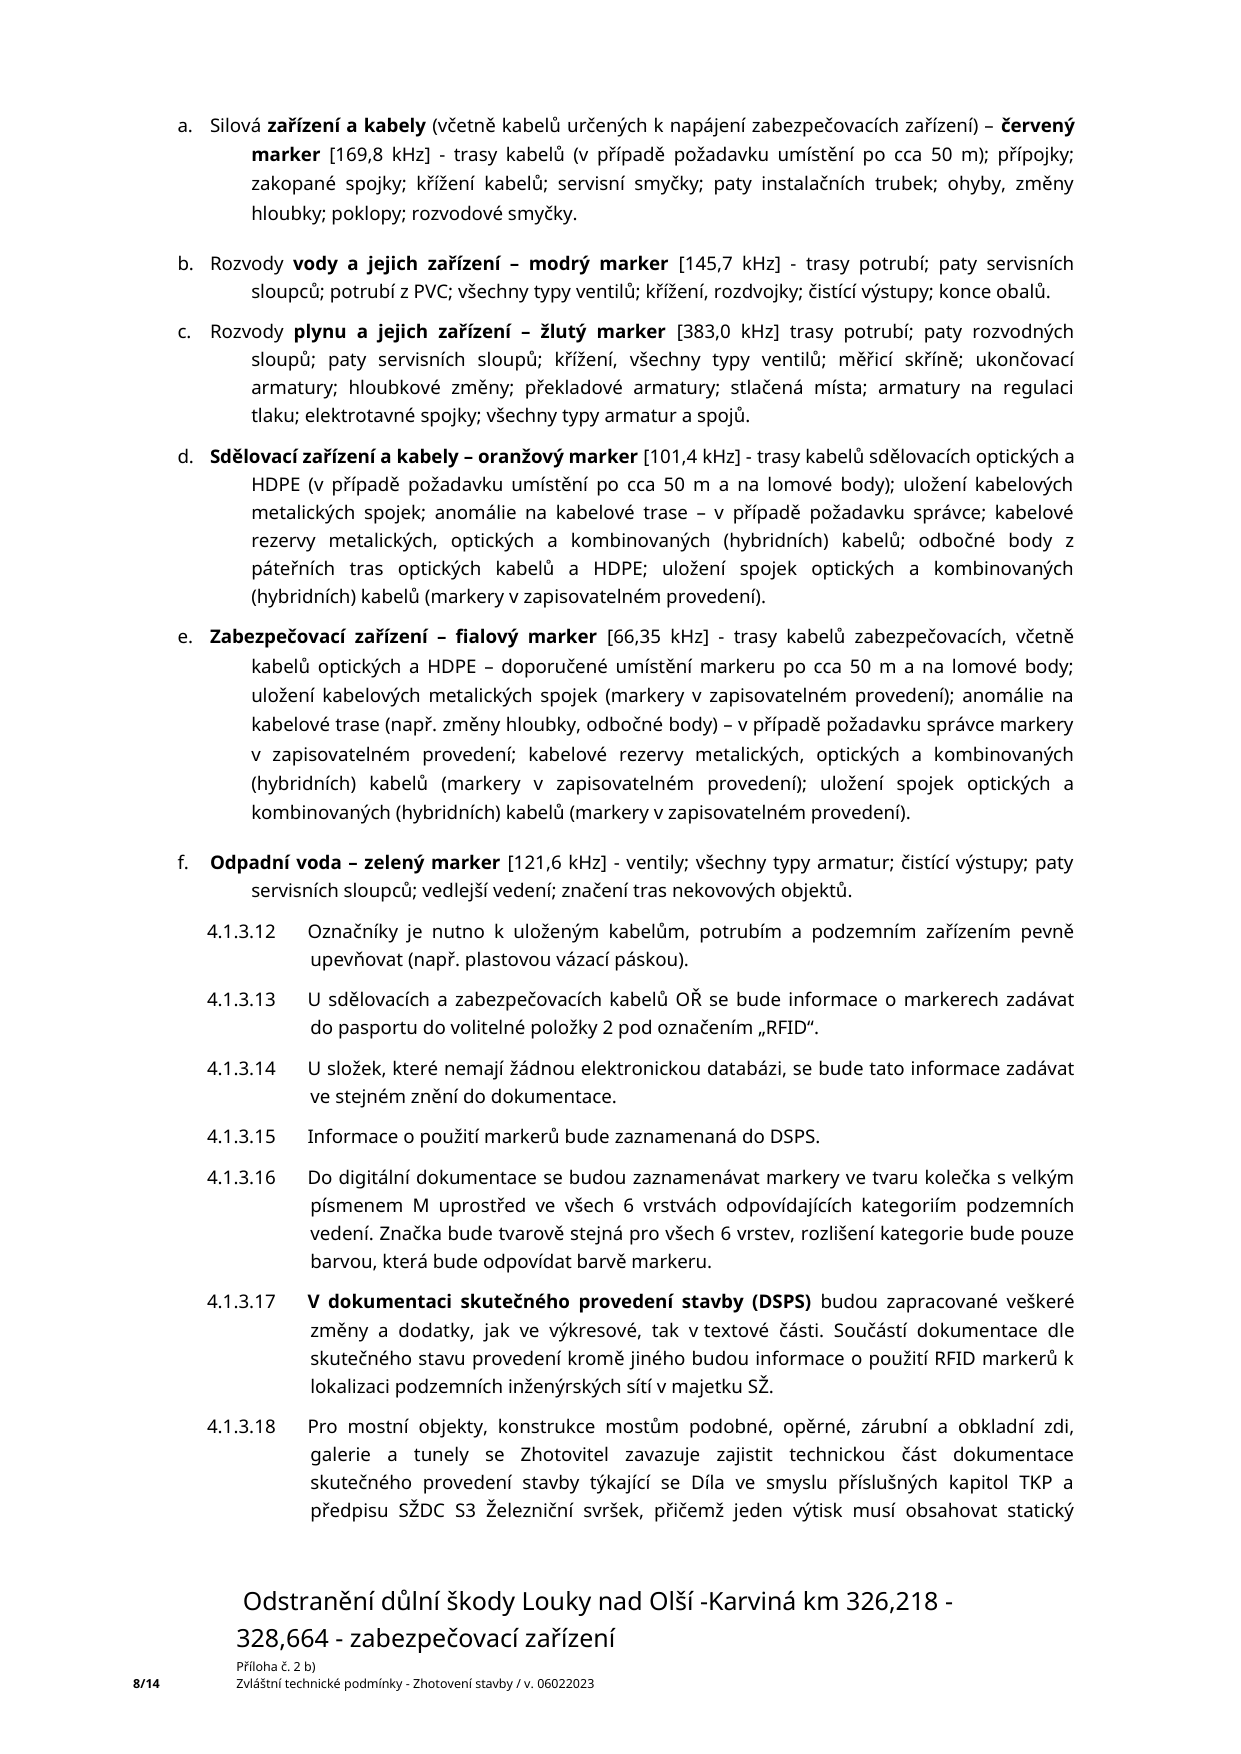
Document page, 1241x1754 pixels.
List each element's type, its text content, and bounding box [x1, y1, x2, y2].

text Do digitální dokumentace se budou zaznamenávat markery ve tvaru kolečka s velkým písmenem M uprostřed ve všech 6 vrstvách odpovídajících kategoriím podzemních vedení. Značka bude tvarově stejná pro všech 6 vrstev, rozlišení kategorie bude pouze barvou, která bude odpovídat barvě markeru. [207, 1164, 1075, 1274]
text U složek, které nemají žádnou elektronickou databázi, se bude tato informace zadávat ve stejném znění do dokumentace. [207, 1055, 1075, 1109]
text Označníky je nutno k uloženým kabelům, potrubím a podzemním zařízením pevně upevňovat (např. plastovou vázací páskou). [207, 918, 1075, 972]
list Zabezpečovací zařízení – fialový marker [66,35 kHz] - trasy kabelů zabezpečovacích, včetně kabelů optických a HDPE – doporučené umístění markeru po cca 50 m a na lomové body; uložení kabelových metalických spojek (markery v zapisovatelném provedení); anomálie na kabelové trase (např. změny hloubky, odbočné body) – v případě požadavku správce markery v zapisovatelném provedení; kabelové rezervy metalických, optických a kombinovaných (hybridních) kabelů (markery v zapisovatelném provedení); uložení spojek optických a kombinovaných (hybridních) kabelů (markery v zapisovatelném provedení). [177, 624, 1075, 825]
list Rozvody vody a jejich zařízení – modrý marker [145,7 kHz] - trasy potrubí; paty servisních sloupců; potrubí z PVC; všechny typy ventilů; křížení, rozdvojky; čistící výstupy; konce obalů. [177, 250, 1075, 304]
list Sdělovací zařízení a kabely – oranžový marker [101,4 kHz] - trasy kabelů sdělovacích optických a HDPE (v případě požadavku umístění po cca 50 m a na lomové body); uložení kabelových metalických spojek; anomálie na kabelové trase – v případě požadavku správce; kabelové rezervy metalických, optických a kombinovaných (hybridních) kabelů; odbočné body z páteřních tras optických kabelů a HDPE; uložení spojek optických a kombinovaných (hybridních) kabelů (markery v zapisovatelném provedení). [177, 443, 1075, 609]
list Odpadní voda – zelený marker [121,6 kHz] - ventily; všechny typy armatur; čistící výstupy; paty servisních sloupců; vedlejší vedení; značení tras nekovových objektů. [177, 849, 1075, 903]
list Rozvody plynu a jejich zařízení – žlutý marker [383,0 kHz] trasy potrubí; paty rozvodných sloupů; paty servisních sloupů; křížení, všechny typy ventilů; měřicí skříně; ukončovací armatury; hloubkové změny; překladové armatury; stlačená místa; armatury na regulaci tlaku; elektrotavné spojky; všechny typy armatur a spojů. [177, 319, 1075, 428]
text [207, 1413, 1075, 1523]
text U sdělovacích a zabezpečovacích kabelů OŘ se bude informace o markerech zadávat do pasportu do volitelné položky 2 pod označením „RFID“. [207, 987, 1075, 1040]
list Silová zařízení a kabely (včetně kabelů určených k napájení zabezpečovacích zařízení) – červený marker [169,8 kHz] - trasy kabelů (v případě požadavku umístění po cca 50 m); přípojky; zakopané spojky; křížení kabelů; servisní smyčky; paty instalačních trubek; ohyby, změny hloubky; poklopy; rozvodové smyčky. [177, 112, 1075, 226]
text V dokumentaci skutečného provedení stavby (DSPS) budou zapracované veškeré změny a dodatky, jak ve výkresové, tak v textové části. Součástí dokumentace dle skutečného stavu provedení kromě jiného budou informace o použití RFID markerů k lokalizaci podzemních inženýrských sítí v majetku SŽ. [207, 1289, 1075, 1398]
text Informace o použití markerů bude zaznamenaná do DSPS. [207, 1124, 1075, 1149]
